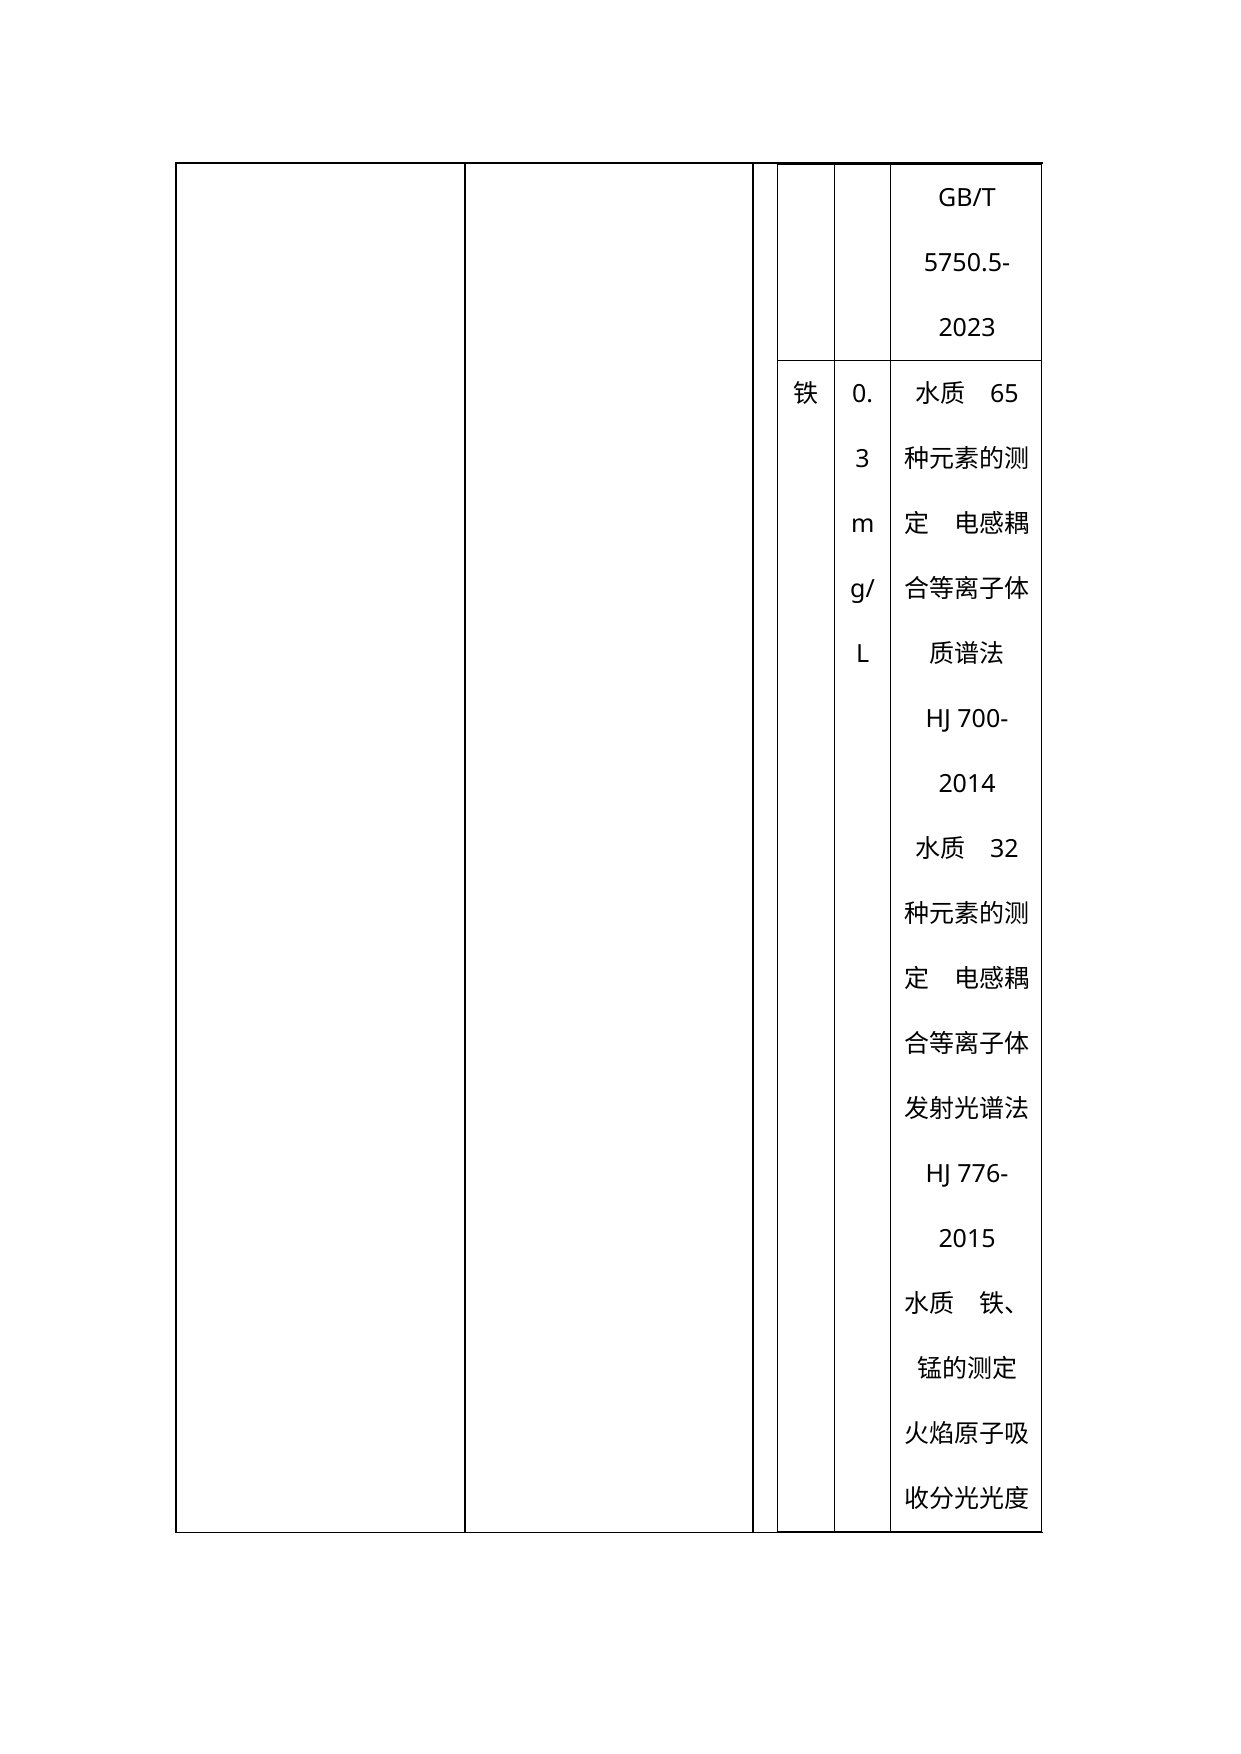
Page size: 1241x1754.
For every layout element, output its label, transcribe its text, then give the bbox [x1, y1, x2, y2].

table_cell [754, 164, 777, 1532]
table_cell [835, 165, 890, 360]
table_cell 1 [177, 164, 464, 1532]
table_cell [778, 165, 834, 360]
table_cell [835, 361, 890, 1531]
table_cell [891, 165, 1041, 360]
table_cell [891, 361, 1041, 1531]
table_cell [466, 164, 752, 1532]
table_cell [778, 361, 834, 1531]
